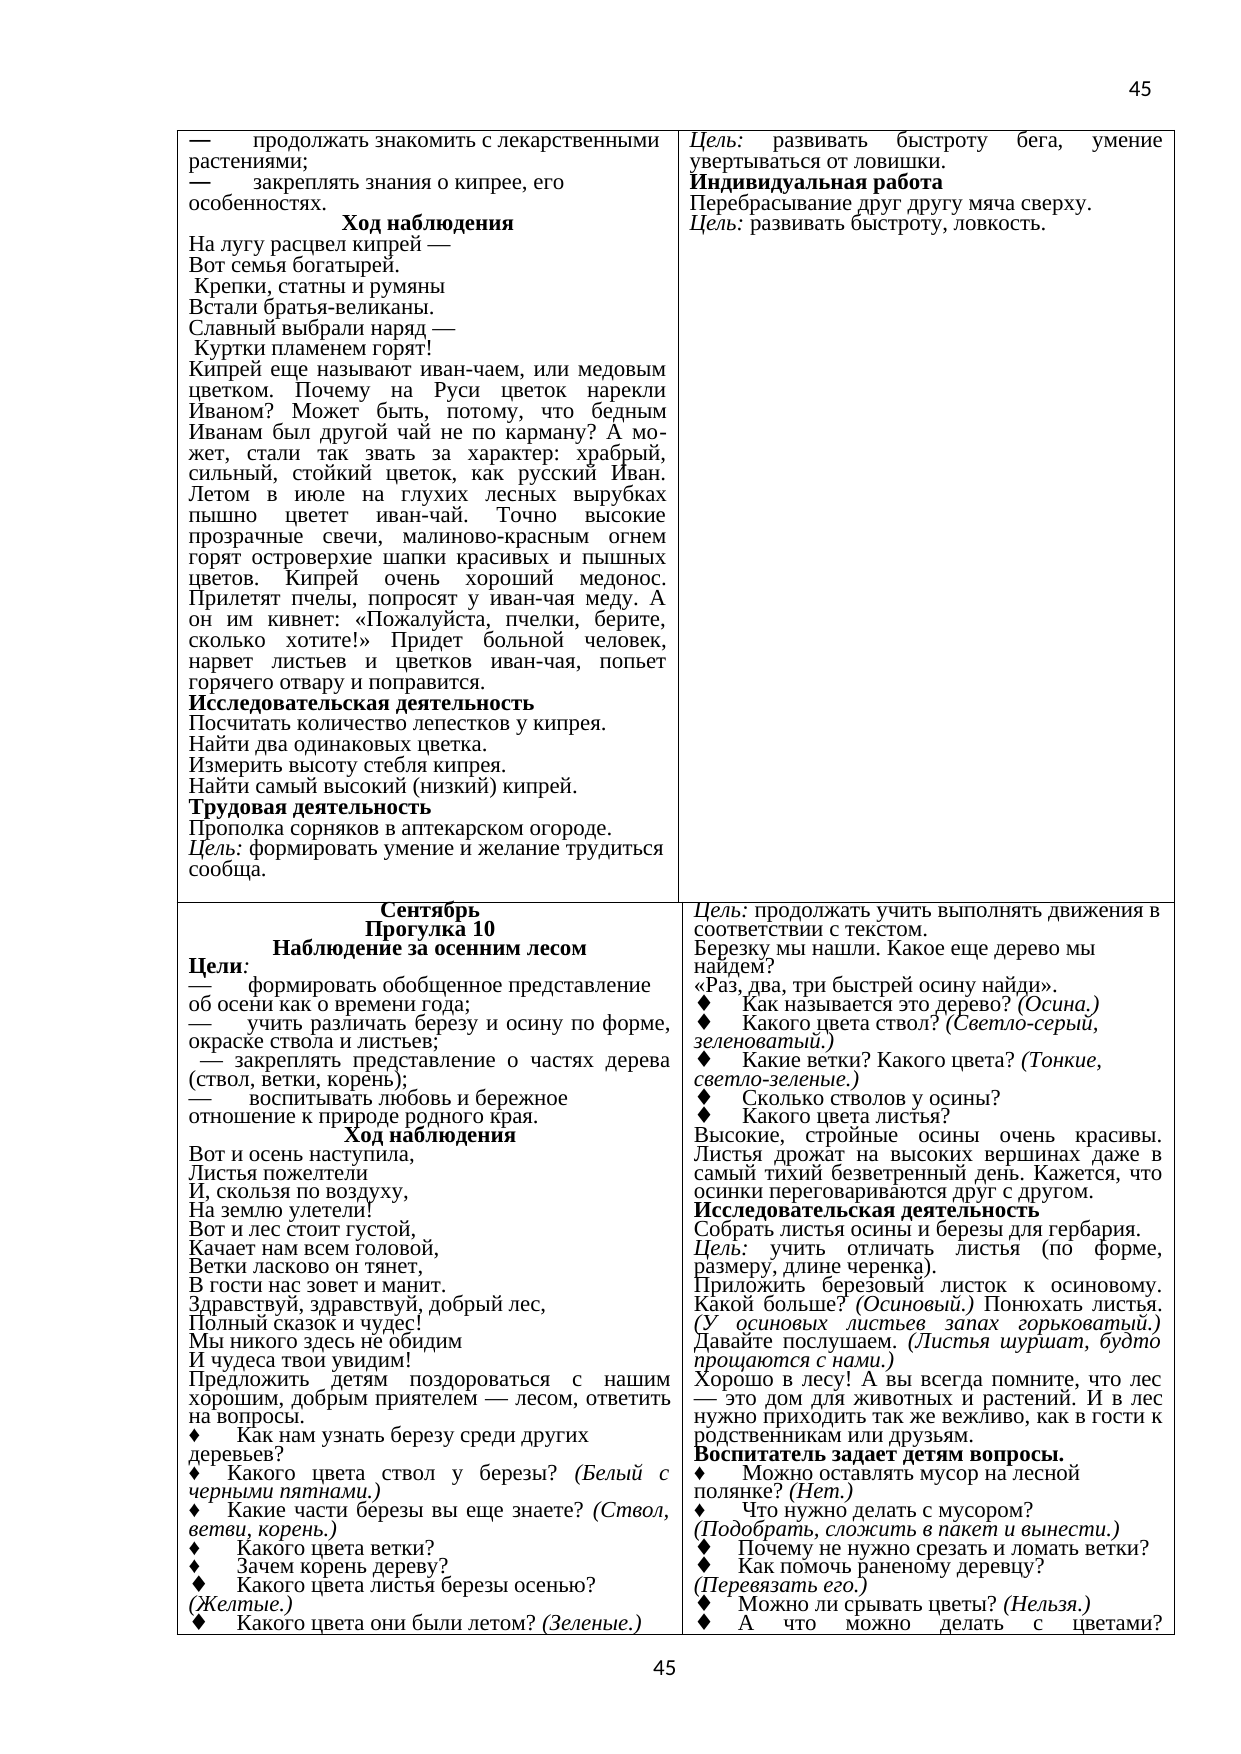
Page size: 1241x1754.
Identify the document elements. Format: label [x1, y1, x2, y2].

table_cell [679, 131, 1174, 902]
table_cell [683, 903, 1174, 1634]
table_cell [178, 131, 678, 902]
table_cell [178, 903, 682, 1634]
